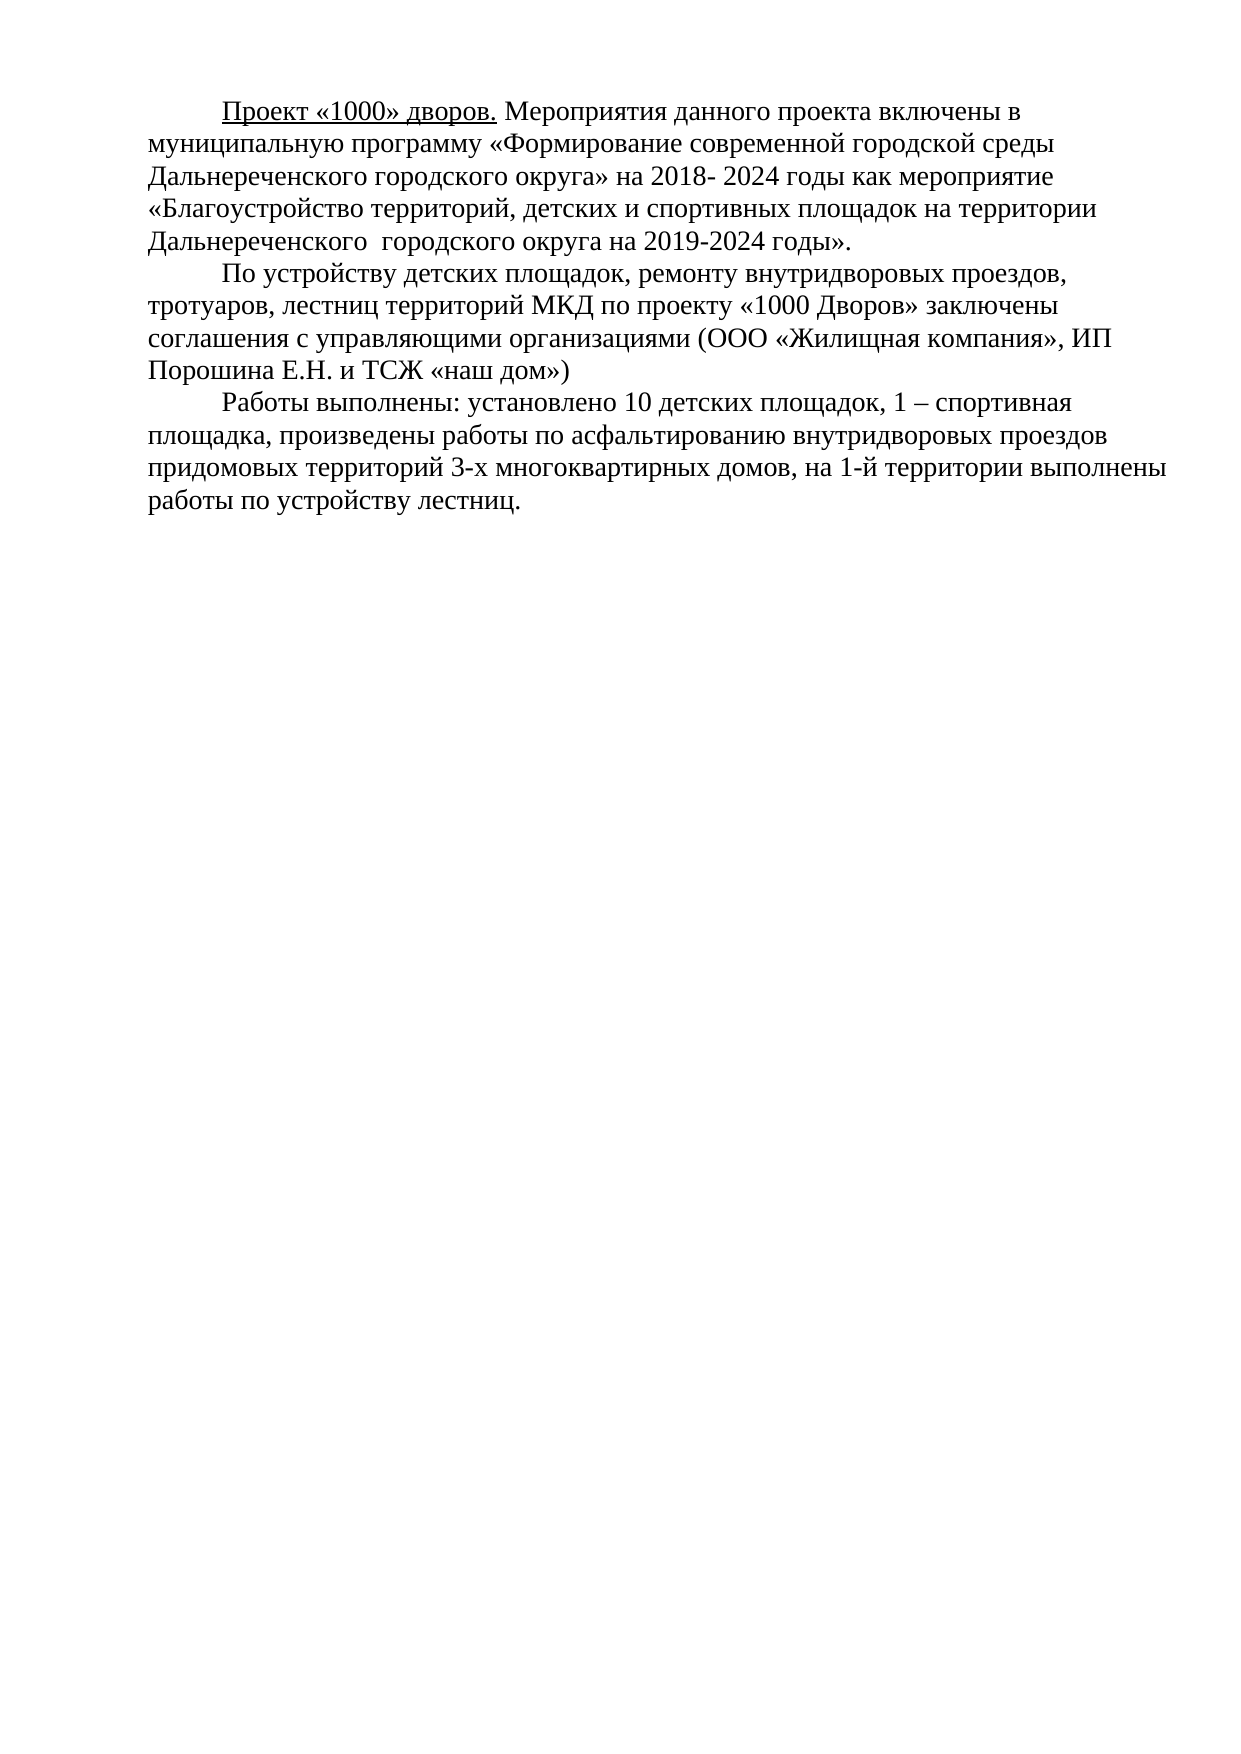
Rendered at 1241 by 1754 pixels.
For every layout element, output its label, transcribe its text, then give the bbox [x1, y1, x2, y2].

text По устройству детских площадок, ремонту внутридворовых проездов, тротуаров, лестниц территорий МКД по проекту «1000 Дворов» заключены соглашения с управляющими организациями (ООО «Жилищная компания», ИП Порошина Е.Н. и ТСЖ «наш дом») [148, 256, 1175, 386]
text Проект «1000» дворов. Мероприятия данного проекта включены в муниципальную программу «Формирование современной городской среды Дальнереченского городского округа» на 2018- 2024 годы как мероприятие «Благоустройство территорий, детских и спортивных площадок на территории Дальнереченского городского округа на 2019-2024 годы». [148, 94, 1175, 256]
text Работы выполнены: установлено 10 детских площадок, 1 – спортивная площадка, произведены работы по асфальтированию внутридворовых проездов придомовых территорий 3-х многоквартирных домов, на 1-й территории выполнены работы по устройству лестниц. [148, 386, 1175, 515]
